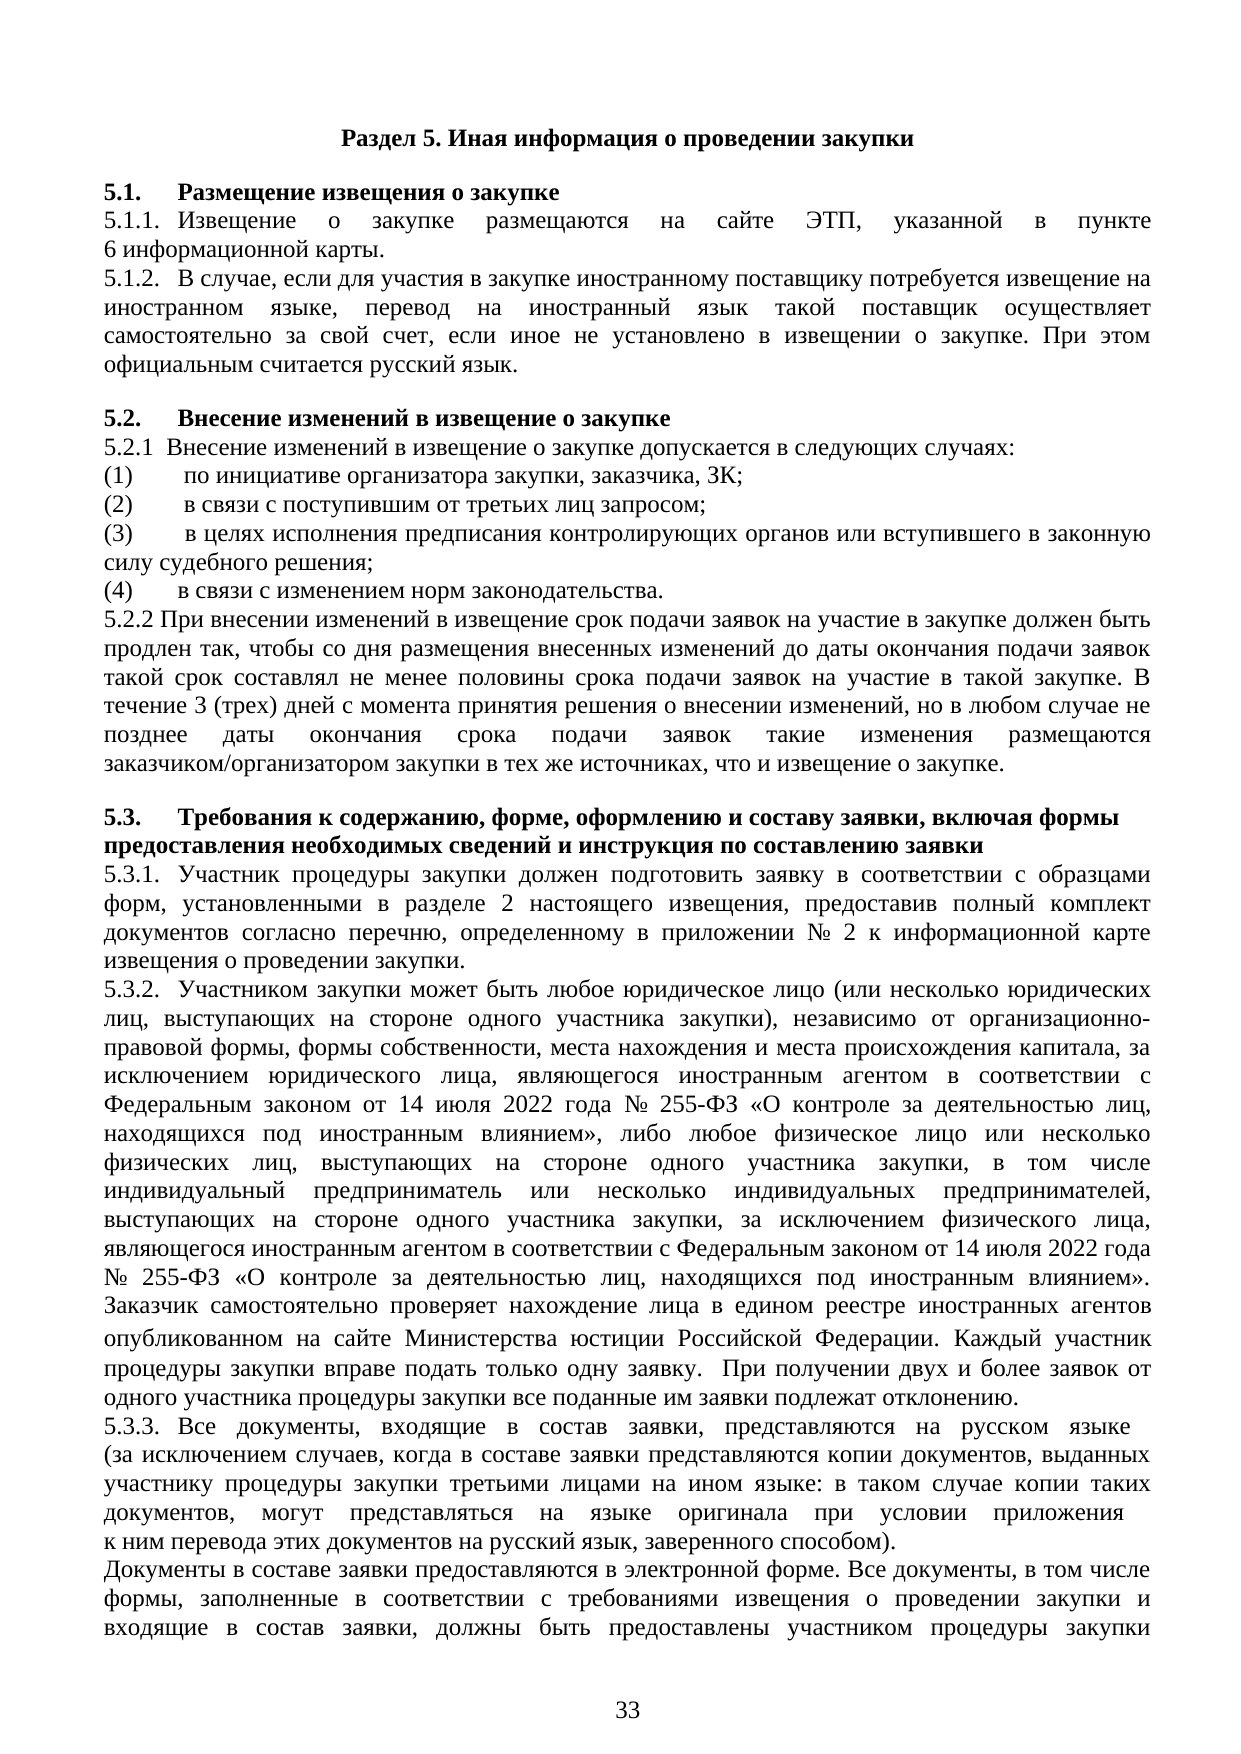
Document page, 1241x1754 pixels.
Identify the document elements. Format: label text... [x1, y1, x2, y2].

list Требования к содержанию, форме, оформлению и составу заявки, включая формы предоставления необходимых сведений и инструкция по составлению заявки [103, 802, 1152, 859]
list Извещение о закупке размещаются на сайте ЭТП, указанной в пункте 6 информационной карты. [103, 205, 1152, 263]
text (3) в целях исполнения предписания контролирующих органов или вступившего в законную силу судебного решения; [103, 518, 1152, 575]
list Внесение изменений в извещение о закупке [103, 403, 1152, 432]
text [103, 1554, 1152, 1641]
text 5.2.2 При внесении изменений в извещение срок подачи заявок на участие в закупке должен быть продлен так, чтобы со дня размещения внесенных изменений до даты окончания подачи заявок такой срок составлял не менее половины срока подачи заявок на участие в такой закупке. В течение 3 (трех) дней с момента принятия решения о внесении изменений, но в любом случае не позднее даты окончания срока подачи заявок такие изменения размещаются заказчиком/организатором закупки в тех же источниках, что и извещение о закупке. [103, 604, 1152, 777]
list Размещение извещения о закупке [103, 177, 1152, 205]
list Все документы, входящие в состав заявки, представляются на русском языке (за исключением случаев, когда в составе заявки представляются копии документов, выданных участнику процедуры закупки третьими лицами на ином языке: в таком случае копии таких документов, могут представляться на языке оригинала при условии приложения к ним перевода этих документов на русский язык, заверенного способом). [103, 1411, 1152, 1554]
text Раздел 5. Иная информация о проведении закупки [103, 123, 1152, 152]
list Участник процедуры закупки должен подготовить заявку в соответствии с образцами форм, установленными в разделе 2 настоящего извещения, предоставив полный комплект документов согласно перечню, определенному в приложении № 2 к информационной карте извещения о проведении закупки. [103, 859, 1152, 974]
text (2) в связи с поступившим от третьих лиц запросом; [103, 489, 1152, 518]
text 5.2.1 Внесение изменений в извещение о закупке допускается в следующих случаях: [103, 432, 1152, 460]
list Участником закупки может быть любое юридическое лицо (или несколько юридических лиц, выступающих на стороне одного участника закупки), независимо от организационно-правовой формы, формы собственности, места нахождения и места происхождения капитала, за исключением юридического лица, являющегося иностранным агентом в соответствии с Федеральным законом от 14 июля 2022 года № 255-ФЗ «О контроле за деятельностью лиц, находящихся под иностранным влиянием», либо любое физическое лицо или несколько физических лиц, выступающих на стороне одного участника закупки, в том числе индивидуальный предприниматель или несколько индивидуальных предпринимателей, выступающих на стороне одного участника закупки, за исключением физического лица, являющегося иностранным агентом в соответствии с Федеральным законом от 14 июля 2022 года № 255-ФЗ «О контроле за деятельностью лиц, находящихся под иностранным влиянием». Заказчик самостоятельно проверяет нахождение лица в едином реестре иностранных агентов опубликованном на сайте Министерства юстиции Российской Федерации. Каждый участник процедуры закупки вправе подать только одну заявку. При получении двух и более заявок от одного участника процедуры закупки все поданные им заявки подлежат отклонению. [103, 974, 1152, 1411]
list В случае, если для участия в закупке иностранному поставщику потребуется извещение на иностранном языке, перевод на иностранный язык такой поставщик осуществляет самостоятельно за свой счет, если иное не установлено в извещении о закупке. При этом официальным считается русский язык. [103, 263, 1152, 378]
text (4) в связи с изменением норм законодательства. [103, 575, 1152, 604]
text (1) по инициативе организатора закупки, заказчика, ЗК; [103, 460, 1152, 489]
